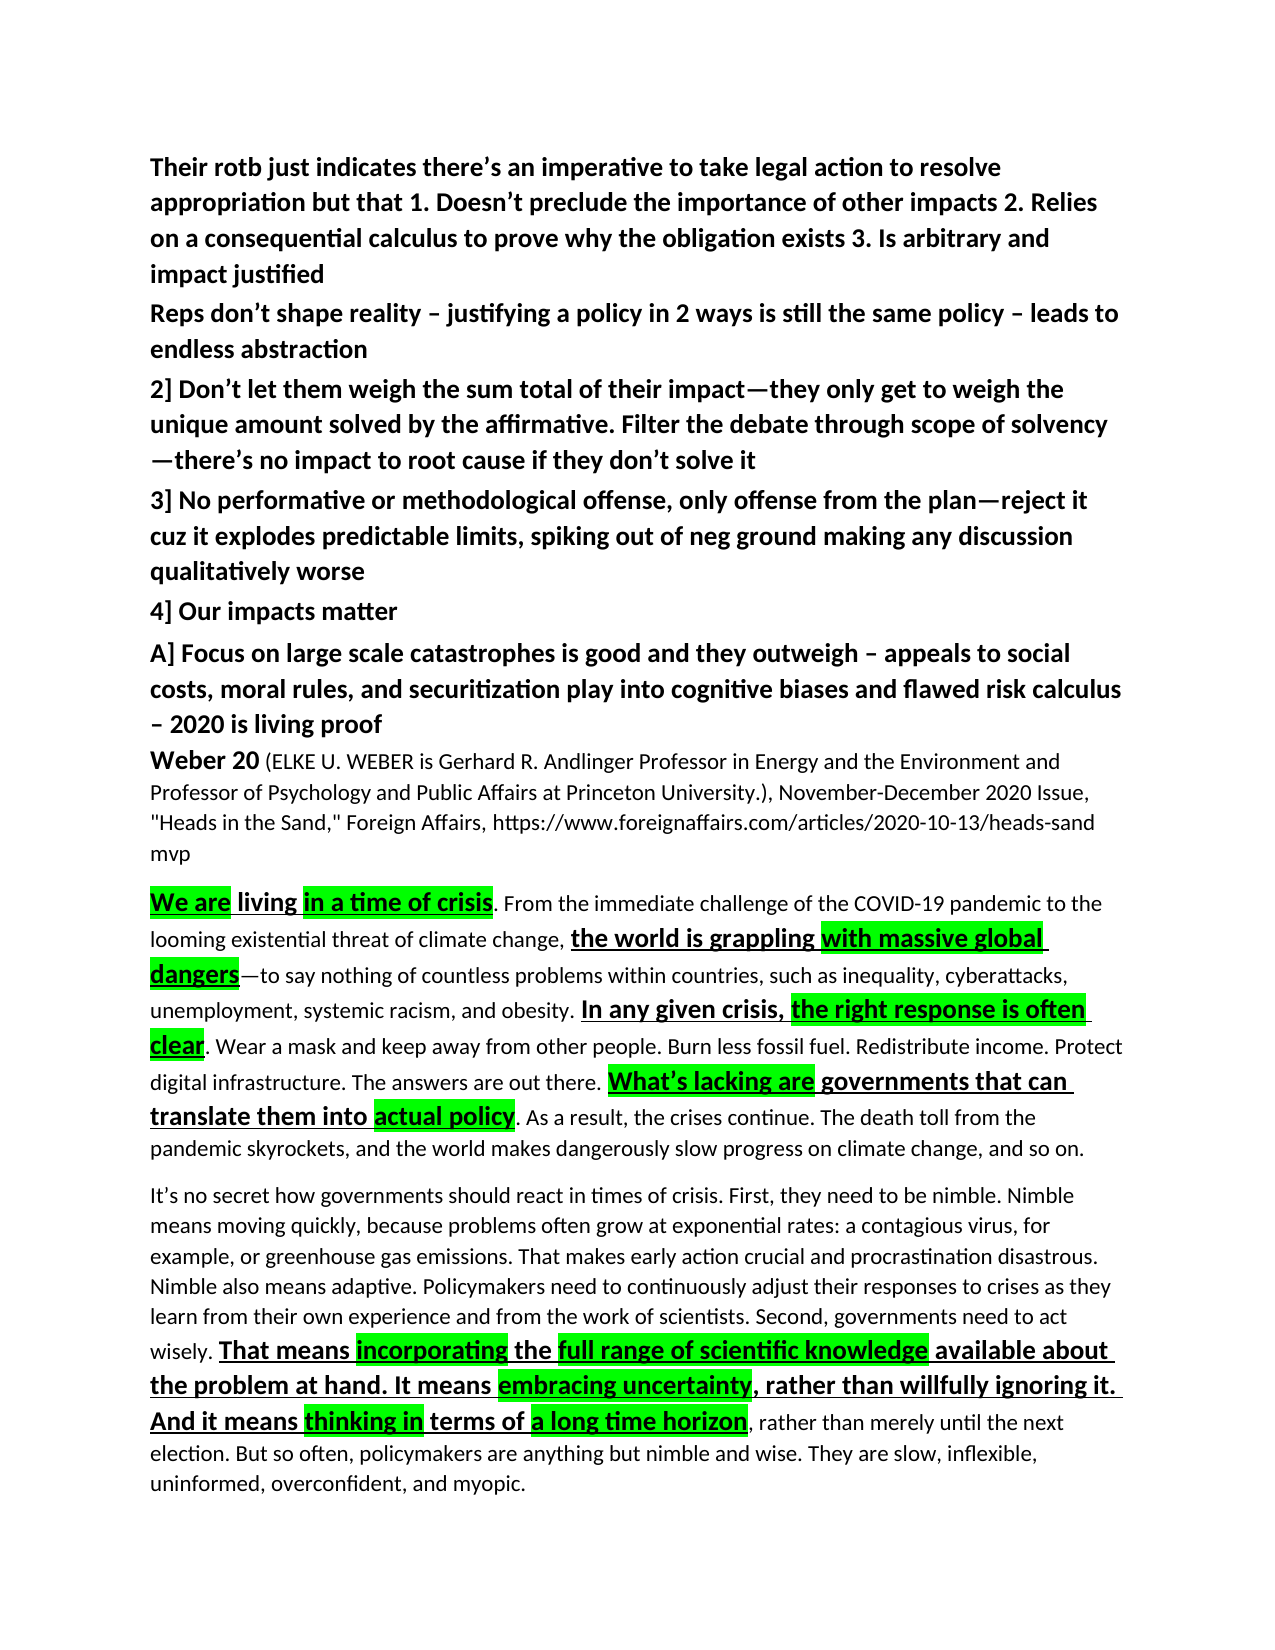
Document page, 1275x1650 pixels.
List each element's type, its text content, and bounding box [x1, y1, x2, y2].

subtitle Their rotb just indicates there’s an imperative to take legal action to resolve appropriation but that 1. Doesn’t preclude the importance of other impacts 2. Relies on a consequential calculus to prove why the obligation exists 3. Is arbitrary and impact justified [150, 150, 1125, 290]
text We are living in a time of crisis. From the immediate challenge of the COVID-19 pandemic to the looming existential threat of climate change, the world is grappling with massive global dangers—to say nothing of countless problems within countries, such as inequality, cyberattacks, unemployment, systemic racism, and obesity. In any given crisis, the right response is often clear. Wear a mask and keep away from other people. Burn less fossil fuel. Redistribute income. Protect digital infrastructure. The answers are out there. What’s lacking are governments that can translate them into actual policy. As a result, the crises continue. The death toll from the pandemic skyrockets, and the world makes dangerously slow progress on climate change, and so on. [150, 886, 1125, 1163]
subtitle 3] No performative or methodological offense, only offense from the plan—reject it cuz it explodes predictable limits, spiking out of neg ground making any discussion qualitatively worse [150, 483, 1125, 587]
subtitle 2] Don’t let them weigh the sum total of their impact—they only get to weigh the unique amount solved by the affirmative. Filter the debate through scope of solvency—there’s no impact to root cause if they don’t solve it [150, 372, 1125, 476]
subtitle Reps don’t shape reality – justifying a policy in 2 ways is still the same policy – leads to endless abstraction [150, 297, 1125, 365]
text It’s no secret how governments should react in times of crisis. First, they need to be nimble. Nimble means moving quickly, because problems often grow at exponential rates: a contagious virus, for example, or greenhouse gas emissions. That makes early action crucial and procrastination disastrous. Nimble also means adaptive. Policymakers need to continuously adjust their responses to crises as they learn from their own experience and from the work of scientists. Second, governments need to act wisely. That means incorporating the full range of scientific knowledge available about the problem at hand. It means embracing uncertainty, rather than willfully ignoring it. And it means thinking in terms of a long time horizon, rather than merely until the next election. But so often, policymakers are anything but nimble and wise. They are slow, inflexible, uninformed, overconfident, and myopic. [150, 1181, 1125, 1498]
text Weber 20 (ELKE U. WEBER is Gerhard R. Andlinger Professor in Energy and the Environment and Professor of Psychology and Public Affairs at Princeton University.), November-December 2020 Issue, "Heads in the Sand," Foreign Affairs, https://www.foreignaffairs.com/articles/2020-10-13/heads-sand mvp [150, 743, 1125, 867]
subtitle A] Focus on large scale catastrophes is good and they outweigh – appeals to social costs, moral rules, and securitization play into cognitive biases and flawed risk calculus – 2020 is living proof [150, 636, 1125, 741]
subtitle 4] Our impacts matter [150, 594, 1125, 627]
